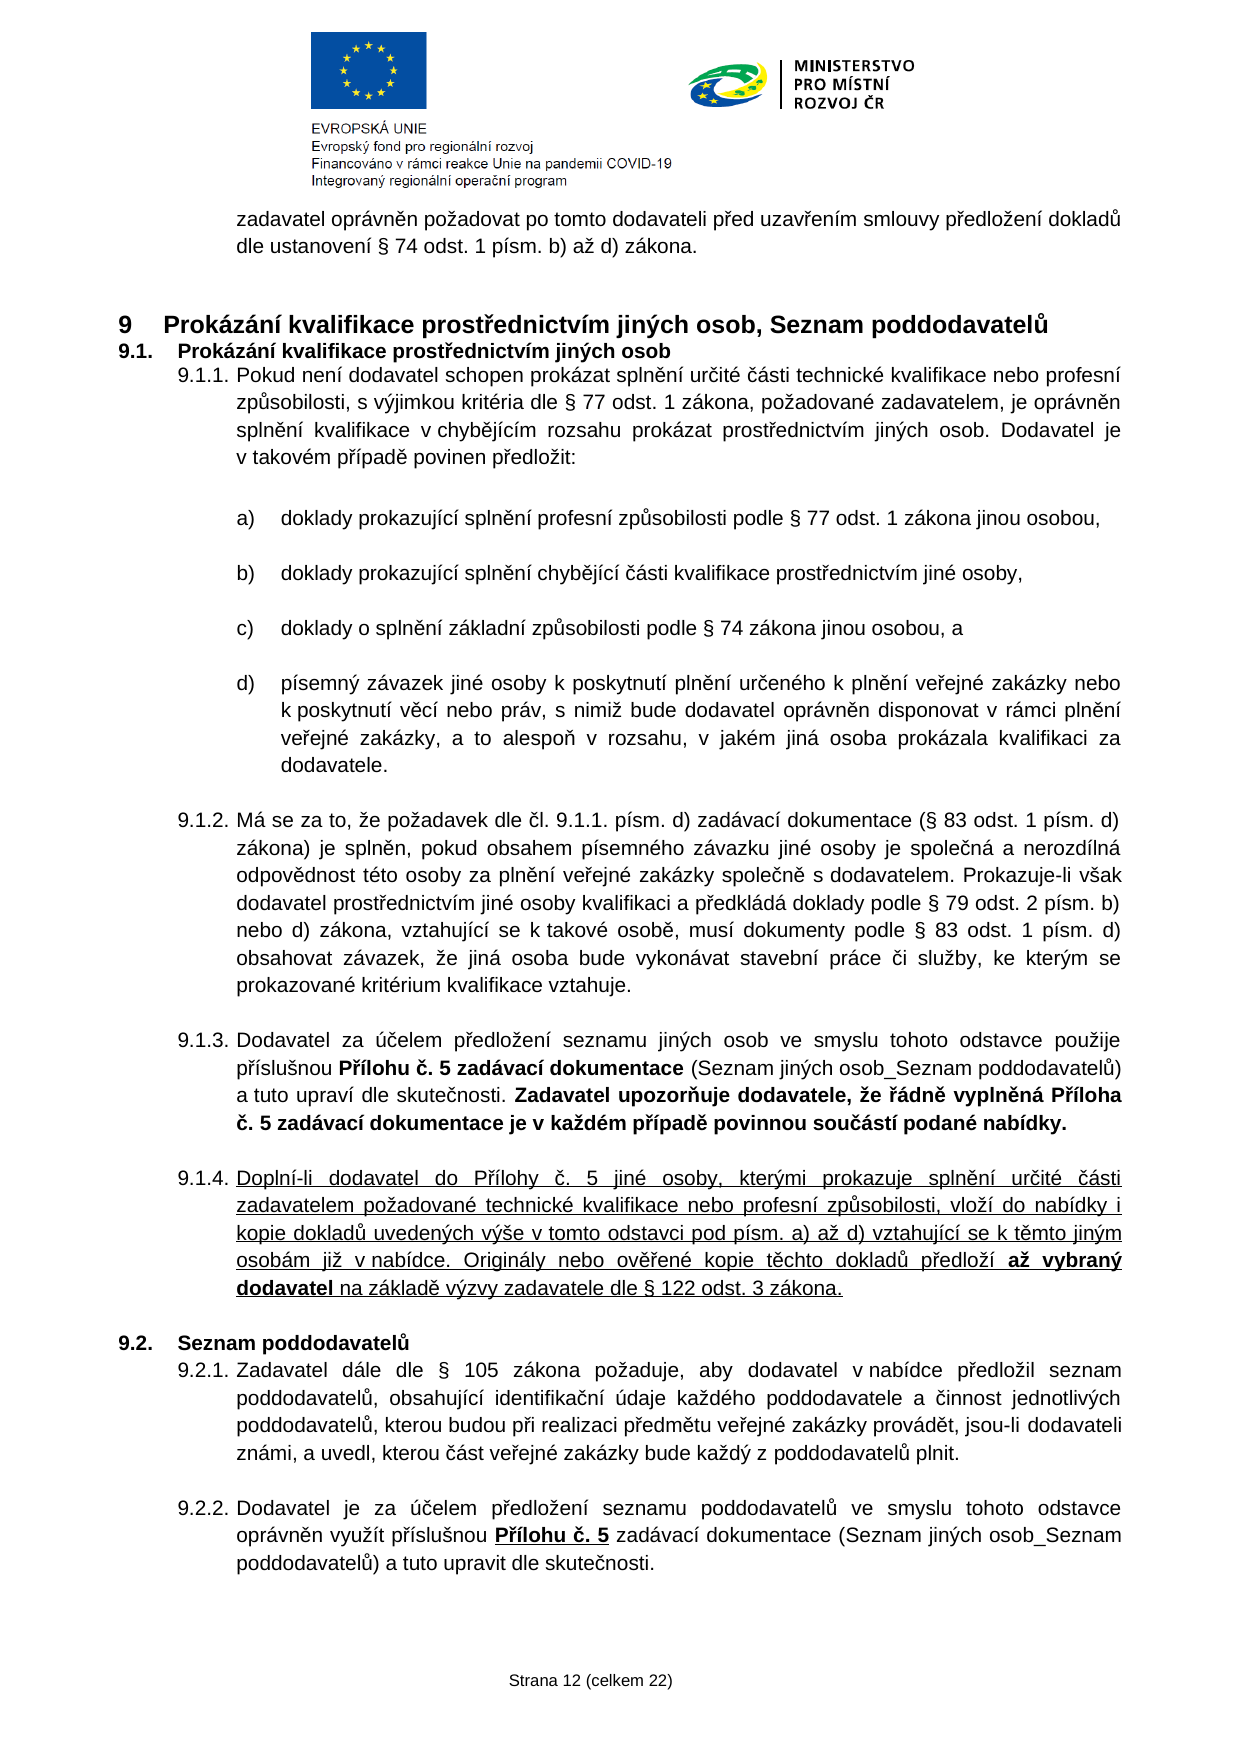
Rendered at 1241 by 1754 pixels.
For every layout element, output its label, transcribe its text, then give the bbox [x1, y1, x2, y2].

subtitle 9.2. Seznam poddodavatelů [118, 1330, 1122, 1354]
list Má se za to, že požadavek dle čl. 9.1.1. písm. d) zadávací dokumentace (§ 83 odst. 1 písm. d) zákona) je splněn, pokud obsahem písemného závazku jiné osoby je společná a nerozdílná odpovědnost této osoby za plnění veřejné zakázky společně s dodavatelem. Prokazuje-li však dodavatel prostřednictvím jiné osoby kvalifikaci a předkládá doklady podle § 79 odst. 2 písm. b) nebo d) zákona, vztahující se k takové osobě, musí dokumenty podle § 83 odst. 1 písm. d) obsahovat závazek, že jiná osoba bude vykonávat stavební práce či služby, ke kterým se prokazované kritérium kvalifikace vztahuje. [177, 808, 1122, 997]
list písemný závazek jiné osoby k poskytnutí plnění určeného k plnění veřejné zakázky nebo k poskytnutí věcí nebo práv, s nimiž bude dodavatel oprávněn disponovat v rámci plnění veřejné zakázky, a to alespoň v rozsahu, v jakém jiná osoba prokázala kvalifikaci za dodavatele. [236, 670, 1122, 777]
list Pokud není dodavatel schopen prokázat splnění určité části technické kvalifikace nebo profesní způsobilosti, s výjimkou kritéria dle § 77 odst. 1 zákona, požadované zadavatelem, je oprávněn splnění kvalifikace v chybějícím rozsahu prokázat prostřednictvím jiných osob. Dodavatel je v takovém případě povinen předložit: [177, 362, 1122, 469]
list doklady prokazující splnění profesní způsobilosti podle § 77 odst. 1 zákona jinou osobou, [236, 505, 1122, 529]
list Dodavatel za účelem předložení seznamu jiných osob ve smyslu tohoto odstavce použije příslušnou Přílohu č. 5 zadávací dokumentace (Seznam jiných osob_Seznam poddodavatelů) a tuto upraví dle skutečnosti. Zadavatel upozorňuje dodavatele, že řádně vyplněná Příloha č. 5 zadávací dokumentace je v každém případě povinnou součástí podané nabídky. [177, 1028, 1122, 1134]
list Zadavatel dále dle § 105 zákona požaduje, aby dodavatel v nabídce předložil seznam poddodavatelů, obsahující identifikační údaje každého poddodavatele a činnost jednotlivých poddodavatelů, kterou budou při realizaci předmětu veřejné zakázky provádět, jsou-li dodavateli známi, a uvedl, kterou část veřejné zakázky bude každý z poddodavatelů plnit. [177, 1358, 1122, 1464]
list Doplní-li dodavatel do Přílohy č. 5 jiné osoby, kterými prokazuje splnění určité části zadavatelem požadované technické kvalifikace nebo profesní způsobilosti, vloží do nabídky i kopie dokladů uvedených výše v tomto odstavci pod písm. a) až d) vztahující se k těmto jiným osobám již v nabídce. Originály nebo ověřené kopie těchto dokladů předloží až vybraný dodavatel na základě výzvy zadavatele dle § 122 odst. 3 zákona. [177, 1165, 1122, 1299]
list doklady prokazující splnění chybějící části kvalifikace prostřednictvím jiné osoby, [236, 560, 1122, 584]
picture [300, 27, 922, 193]
list doklady o splnění základní způsobilosti podle § 74 zákona jinou osobou, a [236, 615, 1122, 639]
subtitle Prokázání kvalifikace prostřednictvím jiných osob, Seznam poddodavatelů [118, 310, 1122, 338]
subtitle 9.1. Prokázání kvalifikace prostřednictvím jiných osob [118, 338, 1122, 362]
list Dodavatel je za účelem předložení seznamu poddodavatelů ve smyslu tohoto odstavce oprávněn využít příslušnou Přílohu č. 5 zadávací dokumentace (Seznam jiných osob_Seznam poddodavatelů) a tuto upravit dle skutečnosti. [177, 1495, 1122, 1574]
